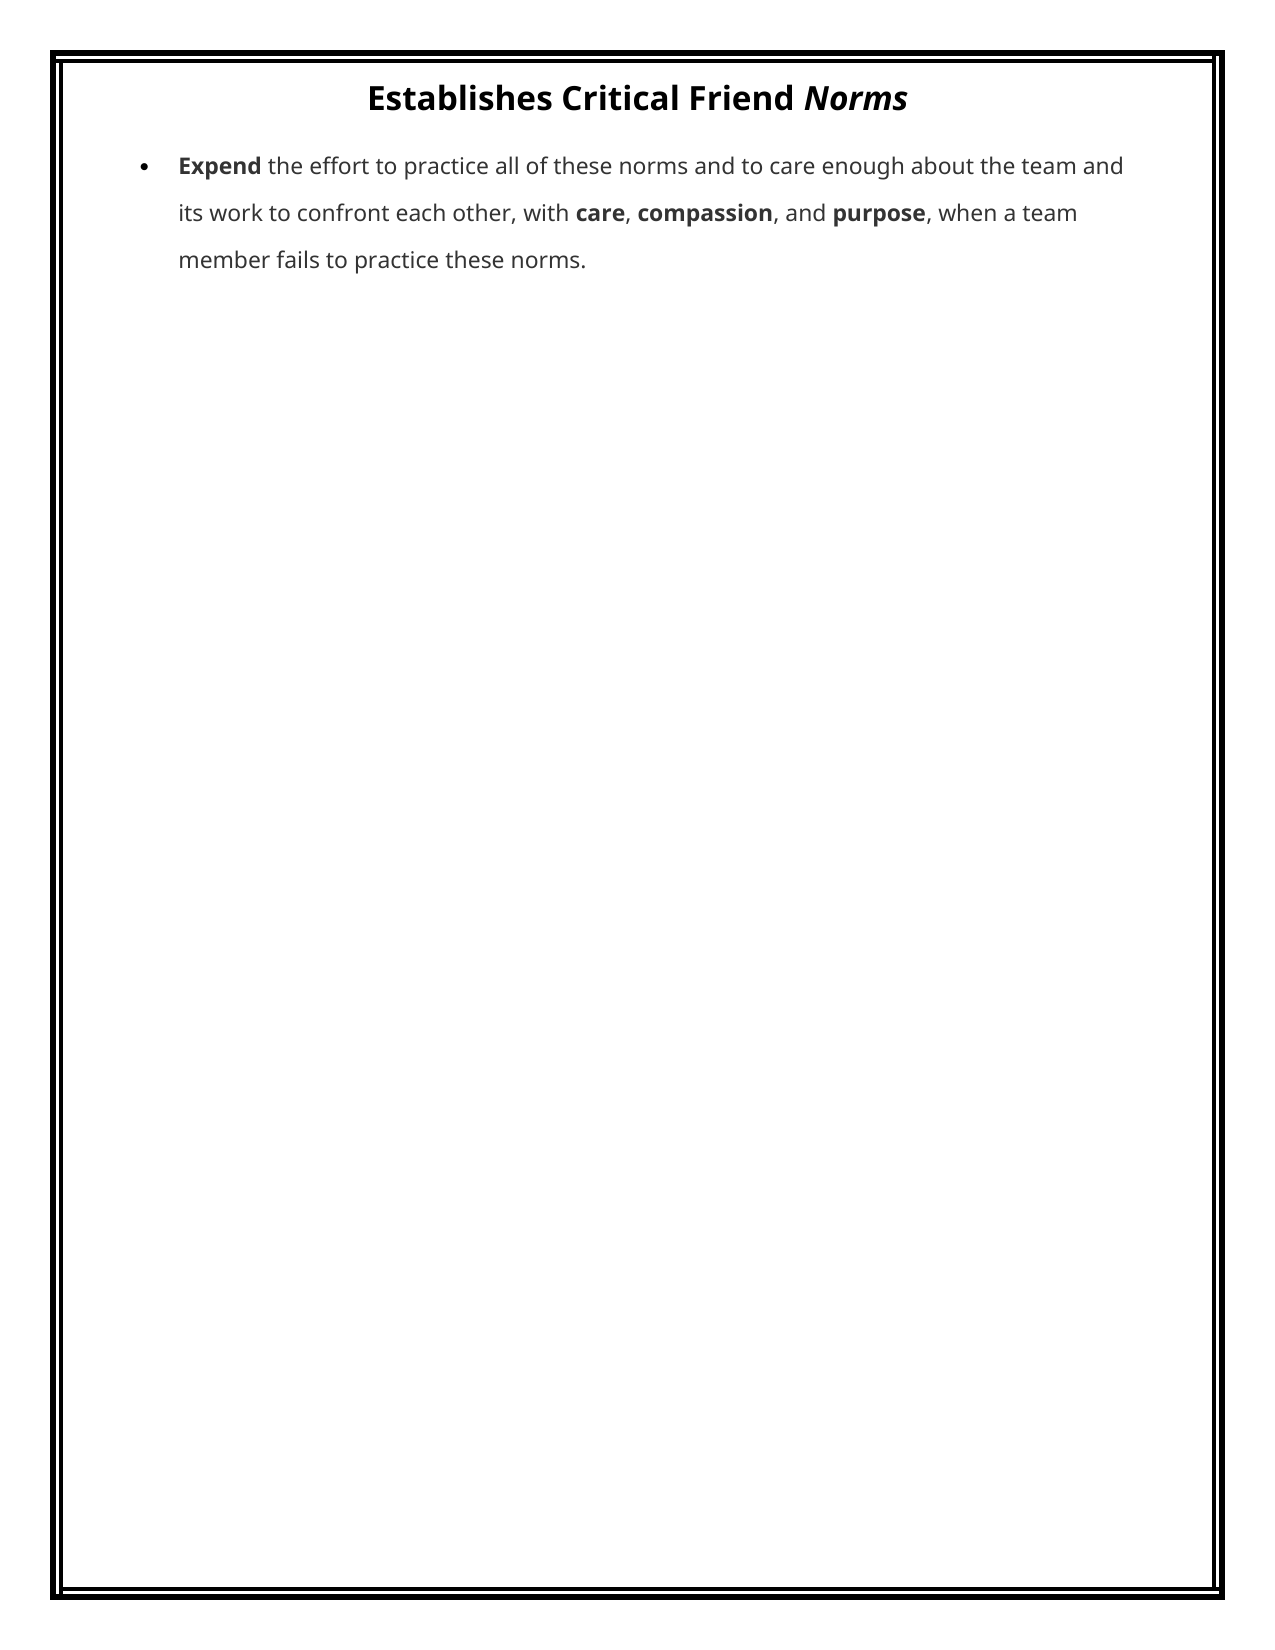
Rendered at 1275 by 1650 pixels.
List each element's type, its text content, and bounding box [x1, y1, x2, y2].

list Expend the effort to practice all of these norms and to care enough about the team and its work to confront each other, with care, compassion, and purpose, when a team member fails to practice these norms. [141, 150, 1125, 275]
